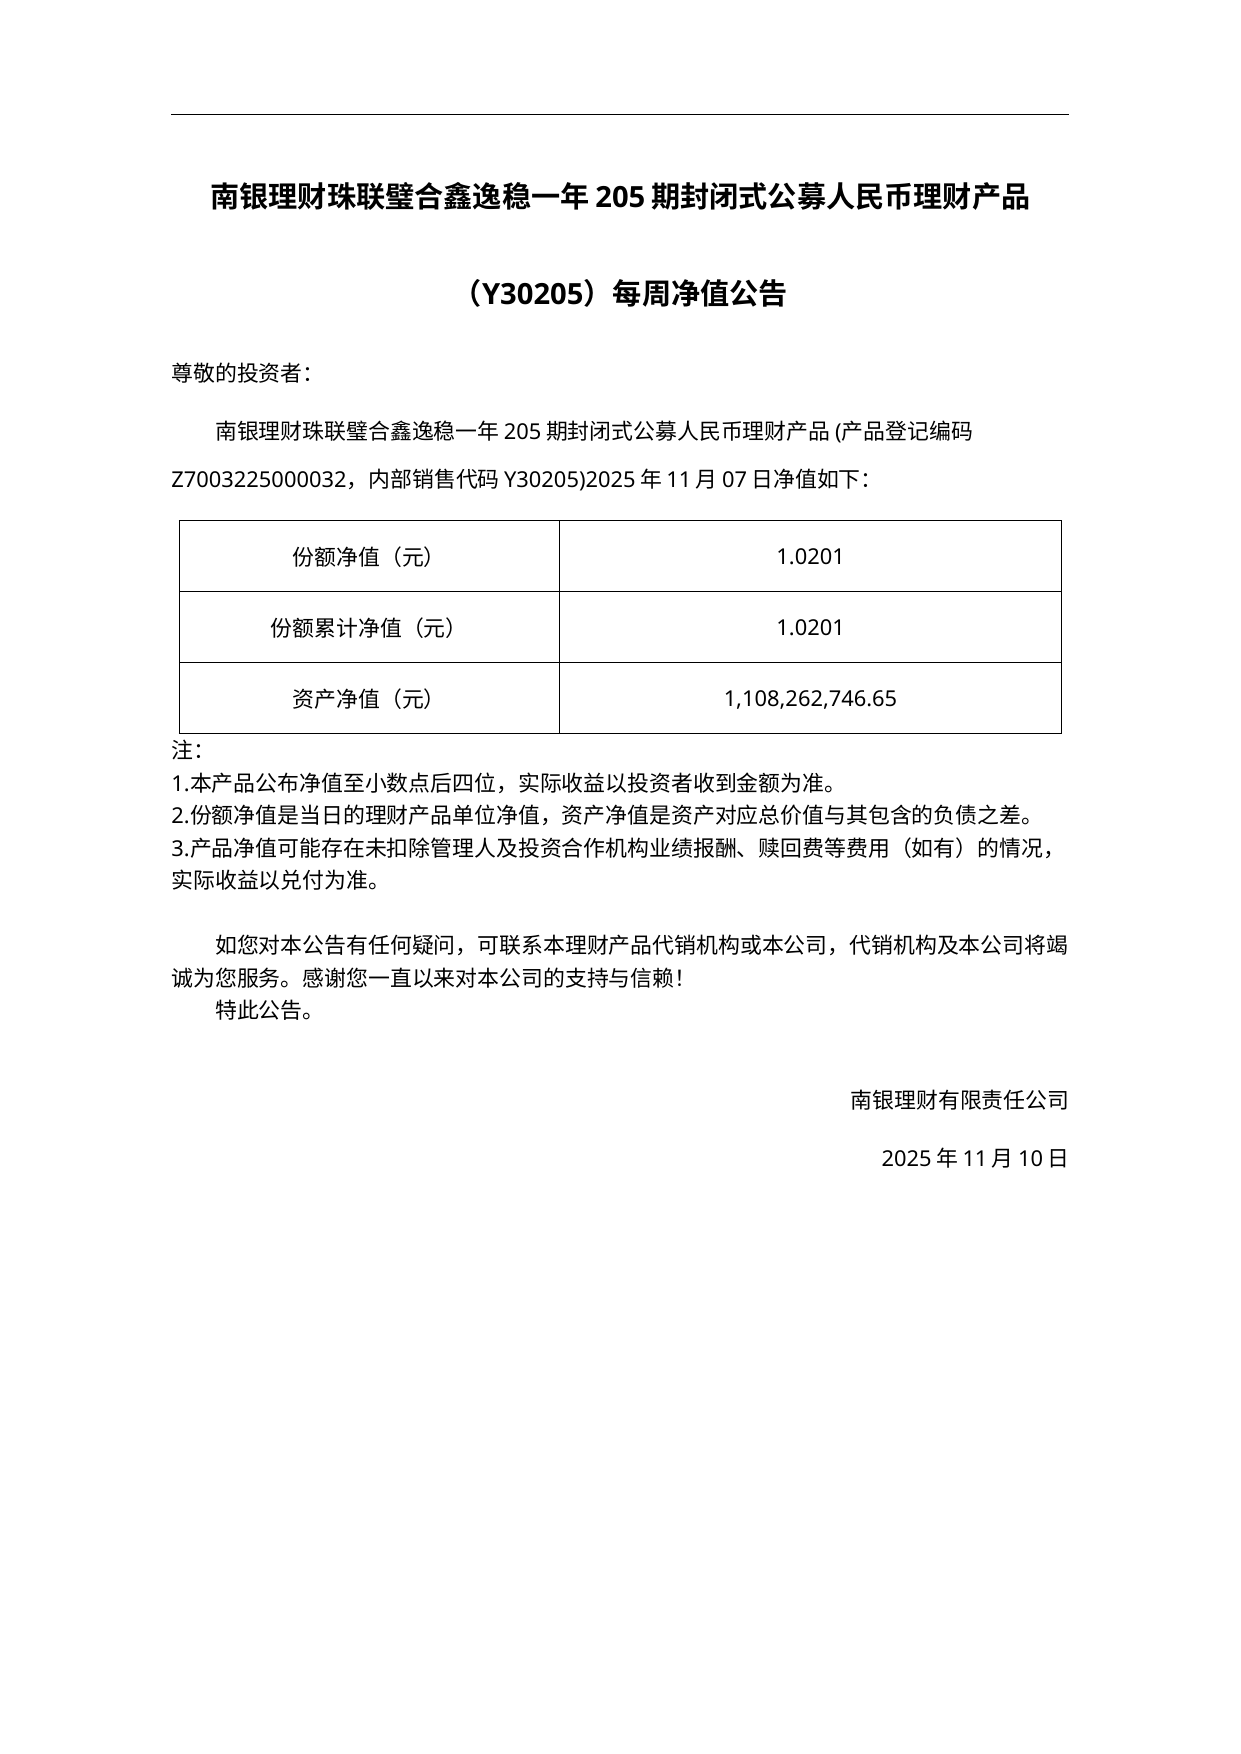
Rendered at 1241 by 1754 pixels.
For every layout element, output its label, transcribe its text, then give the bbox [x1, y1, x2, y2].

text 注： [171, 733, 1069, 765]
table_header 1.0201 [560, 521, 1061, 591]
text 南银理财有限责任公司 [171, 1082, 1069, 1115]
text 南银理财珠联璧合鑫逸稳一年205期封闭式公募人民币理财产品 (产品登记编码Z7003225000032，内部销售代码Y30205)2025年11月07日净值如下： [171, 413, 1069, 494]
text 南银理财珠联璧合鑫逸稳一年205期封闭式公募人民币理财产品（Y30205）每周净值公告 [171, 162, 1069, 324]
text 2.份额净值是当日的理财产品单位净值，资产净值是资产对应总价值与其包含的负债之差。 [171, 798, 1069, 830]
text 特此公告。 [171, 993, 1069, 1025]
table_cell 资产净值（元） [180, 663, 559, 733]
table_header 份额净值（元） [180, 521, 559, 591]
text 2025年11月10日 [171, 1140, 1069, 1173]
table_cell 1.0201 [560, 592, 1061, 662]
text 尊敬的投资者： [171, 355, 1069, 388]
text 如您对本公告有任何疑问，可联系本理财产品代销机构或本公司，代销机构及本公司将竭诚为您服务。感谢您一直以来对本公司的支持与信赖！ [171, 928, 1069, 993]
text 3.产品净值可能存在未扣除管理人及投资合作机构业绩报酬、赎回费等费用（如有）的情况，实际收益以兑付为准。 [171, 830, 1069, 895]
table_cell 1,108,262,746.65 [560, 663, 1061, 733]
table_cell 份额累计净值（元） [180, 592, 559, 662]
text 1.本产品公布净值至小数点后四位，实际收益以投资者收到金额为准。 [171, 765, 1069, 798]
